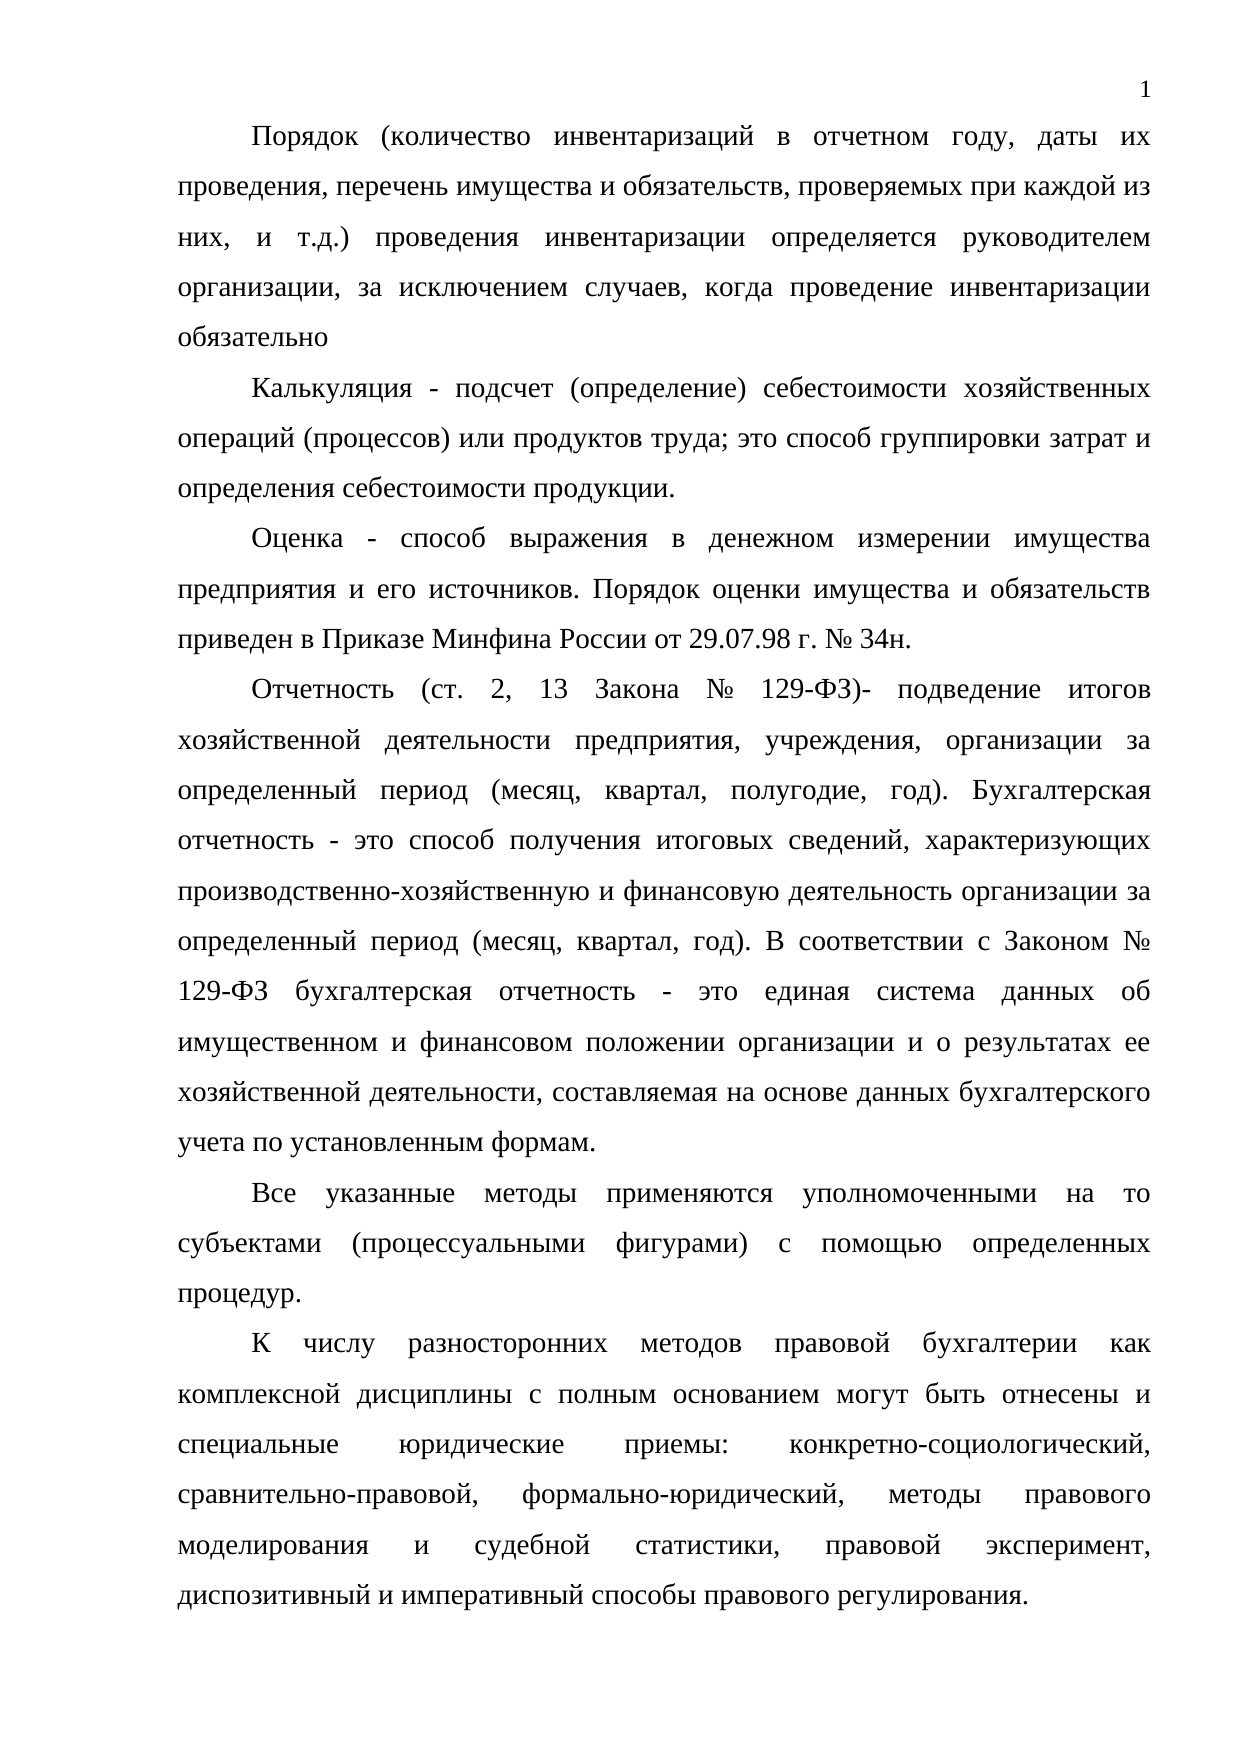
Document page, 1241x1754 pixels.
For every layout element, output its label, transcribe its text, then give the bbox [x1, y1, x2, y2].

text Оценка - способ выражения в денежном измерении имущества предприятия и его источников. Порядок оценки имущества и обязательств приведен в Приказе Минфина России от 29.07.98 г. № 34н. [177, 521, 1152, 655]
text Все указанные методы применяются уполномоченными на то субъектами (процессуальными фигурами) с помощью определенных процедур. [177, 1175, 1152, 1309]
text Порядок (количество инвентаризаций в отчетном году, даты их проведения, перечень имущества и обязательств, проверяемых при каждой из них, и т.д.) проведения инвентаризации определяется руководителем организации, за исключением случаев, когда проведение инвентаризации обязательно [177, 118, 1152, 353]
text Калькуляция - подсчет (определение) себестоимости хозяйственных операций (процессов) или продуктов труда; это способ группировки затрат и определения себестоимости продукции. [177, 370, 1152, 504]
text Отчетность (ст. 2, 13 Закона № 129-ФЗ)- подведение итогов хозяйственной деятельности предприятия, учреждения, организации за определенный период (месяц, квартал, полугодие, год). Бухгалтерская отчетность - это способ получения итоговых сведений, характеризующих производственно-хозяйственную и финансовую деятельность организации за определенный период (месяц, квартал, год). В соответствии с Законом № 129-ФЗ бухгалтерская отчетность - это единая система данных об имущественном и финансовом положении организации и о результатах ее хозяйственной деятельности, составляемая на основе данных бухгалтерского учета по установленным формам. [177, 672, 1152, 1158]
text К числу разносторонних методов правовой бухгалтерии как комплексной дисциплины с полным основанием могут быть отнесены и специальные юридические приемы: конкретно-социологический, сравнительно-правовой, формально-юридический, методы правового моделирования и судебной статистики, правовой эксперимент, диспозитивный и императивный способы правового регулирования. [177, 1326, 1152, 1611]
